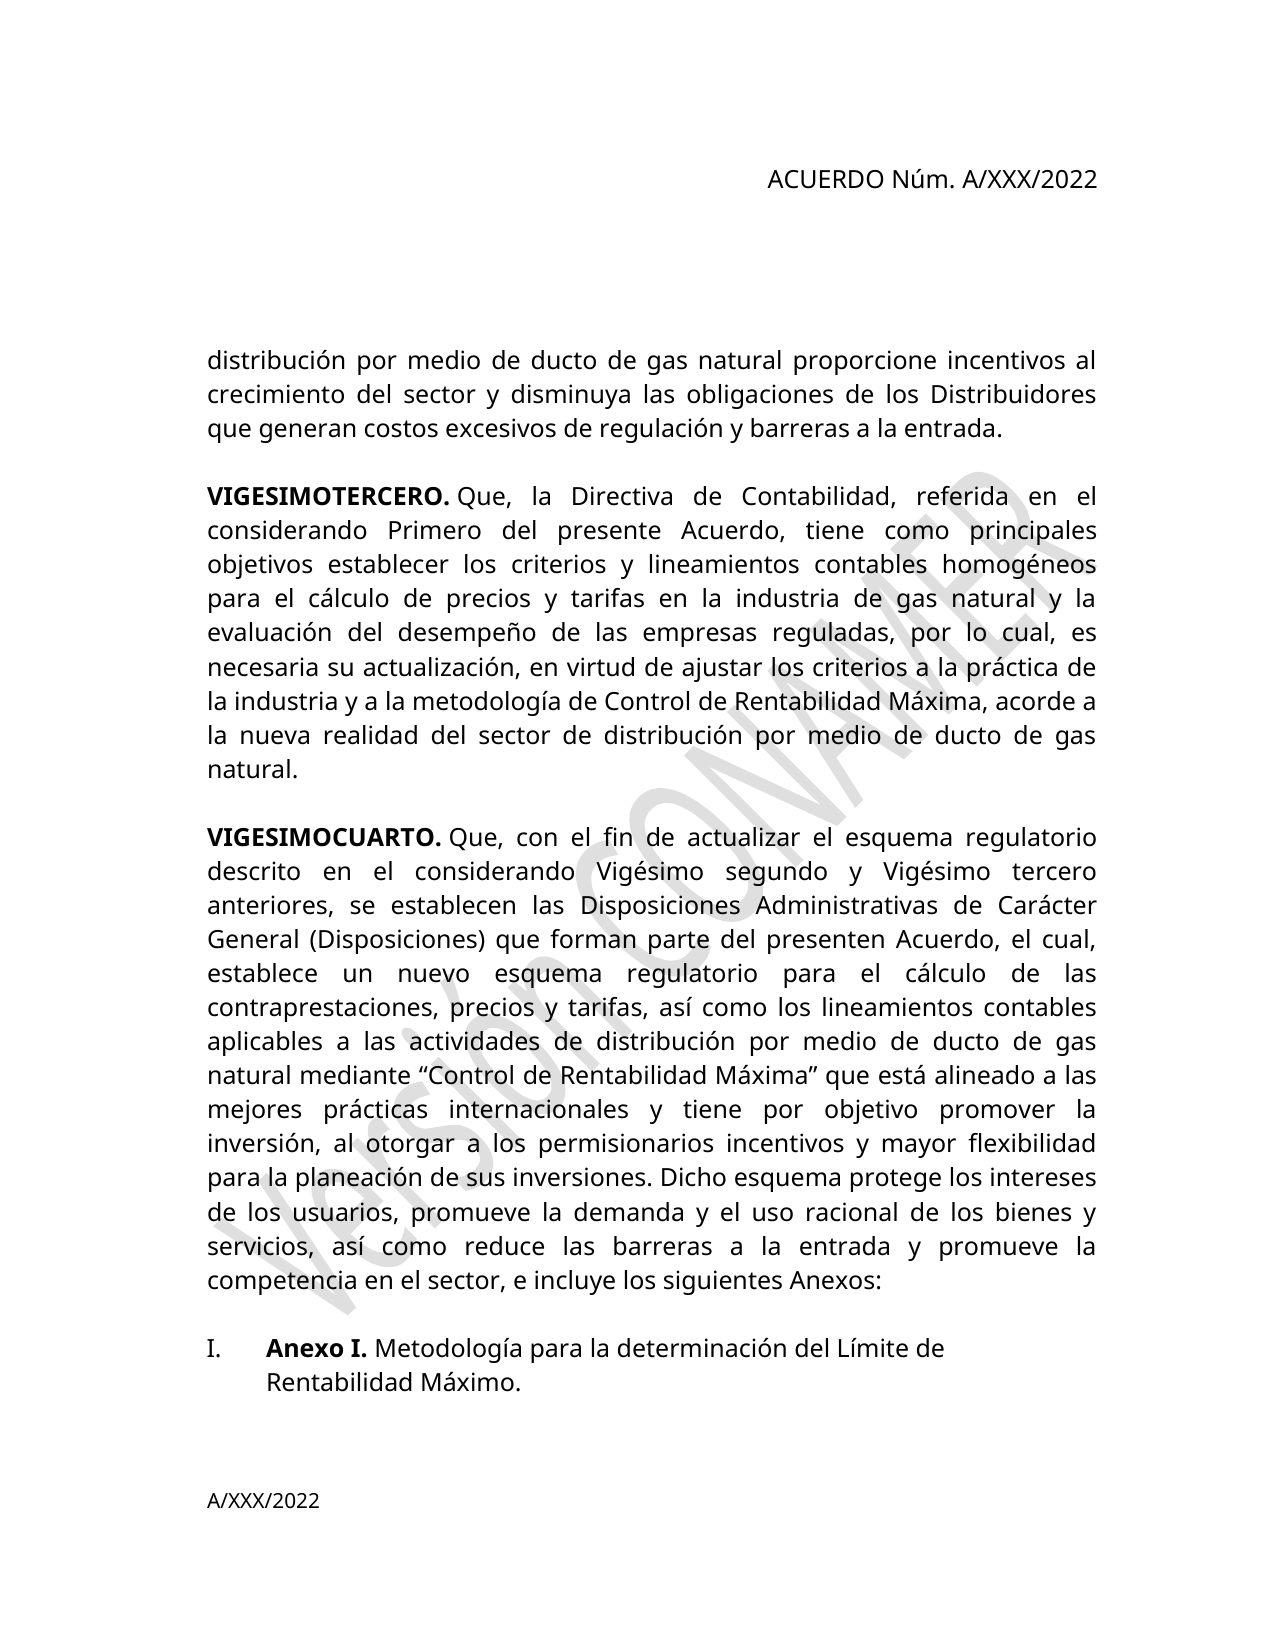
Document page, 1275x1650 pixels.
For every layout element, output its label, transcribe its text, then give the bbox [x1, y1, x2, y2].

list Que, la Directiva de Contabilidad, referida en el considerando Primero del presente Acuerdo, tiene como principales objetivos establecer los criterios y lineamientos contables homogéneos para el cálculo de precios y tarifas en la industria de gas natural y la evaluación del desempeño de las empresas reguladas, por lo cual, es necesaria su actualización, en virtud de ajustar los criterios a la práctica de la industria y a la metodología de Control de Rentabilidad Máxima, acorde a la nueva realidad del sector de distribución por medio de ducto de gas natural. [207, 479, 1098, 785]
list Que, con el fin de actualizar el esquema regulatorio descrito en el considerando Vigésimo segundo y Vigésimo tercero anteriores, se establecen las Disposiciones Administrativas de Carácter General (Disposiciones) que forman parte del presenten Acuerdo, el cual, establece un nuevo esquema regulatorio para el cálculo de las contraprestaciones, precios y tarifas, así como los lineamientos contables aplicables a las actividades de distribución por medio de ducto de gas natural mediante “Control de Rentabilidad Máxima” que está alineado a las mejores prácticas internacionales y tiene por objetivo promover la inversión, al otorgar a los permisionarios incentivos y mayor flexibilidad para la planeación de sus inversiones. Dicho esquema protege los intereses de los usuarios, promueve la demanda y el uso racional de los bienes y servicios, así como reduce las barreras a la entrada y promueve la competencia en el sector, e incluye los siguientes Anexos: [207, 819, 1098, 1296]
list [207, 343, 1098, 445]
list Anexo I. Metodología para la determinación del Límite de Rentabilidad Máximo. [222, 1330, 1098, 1398]
